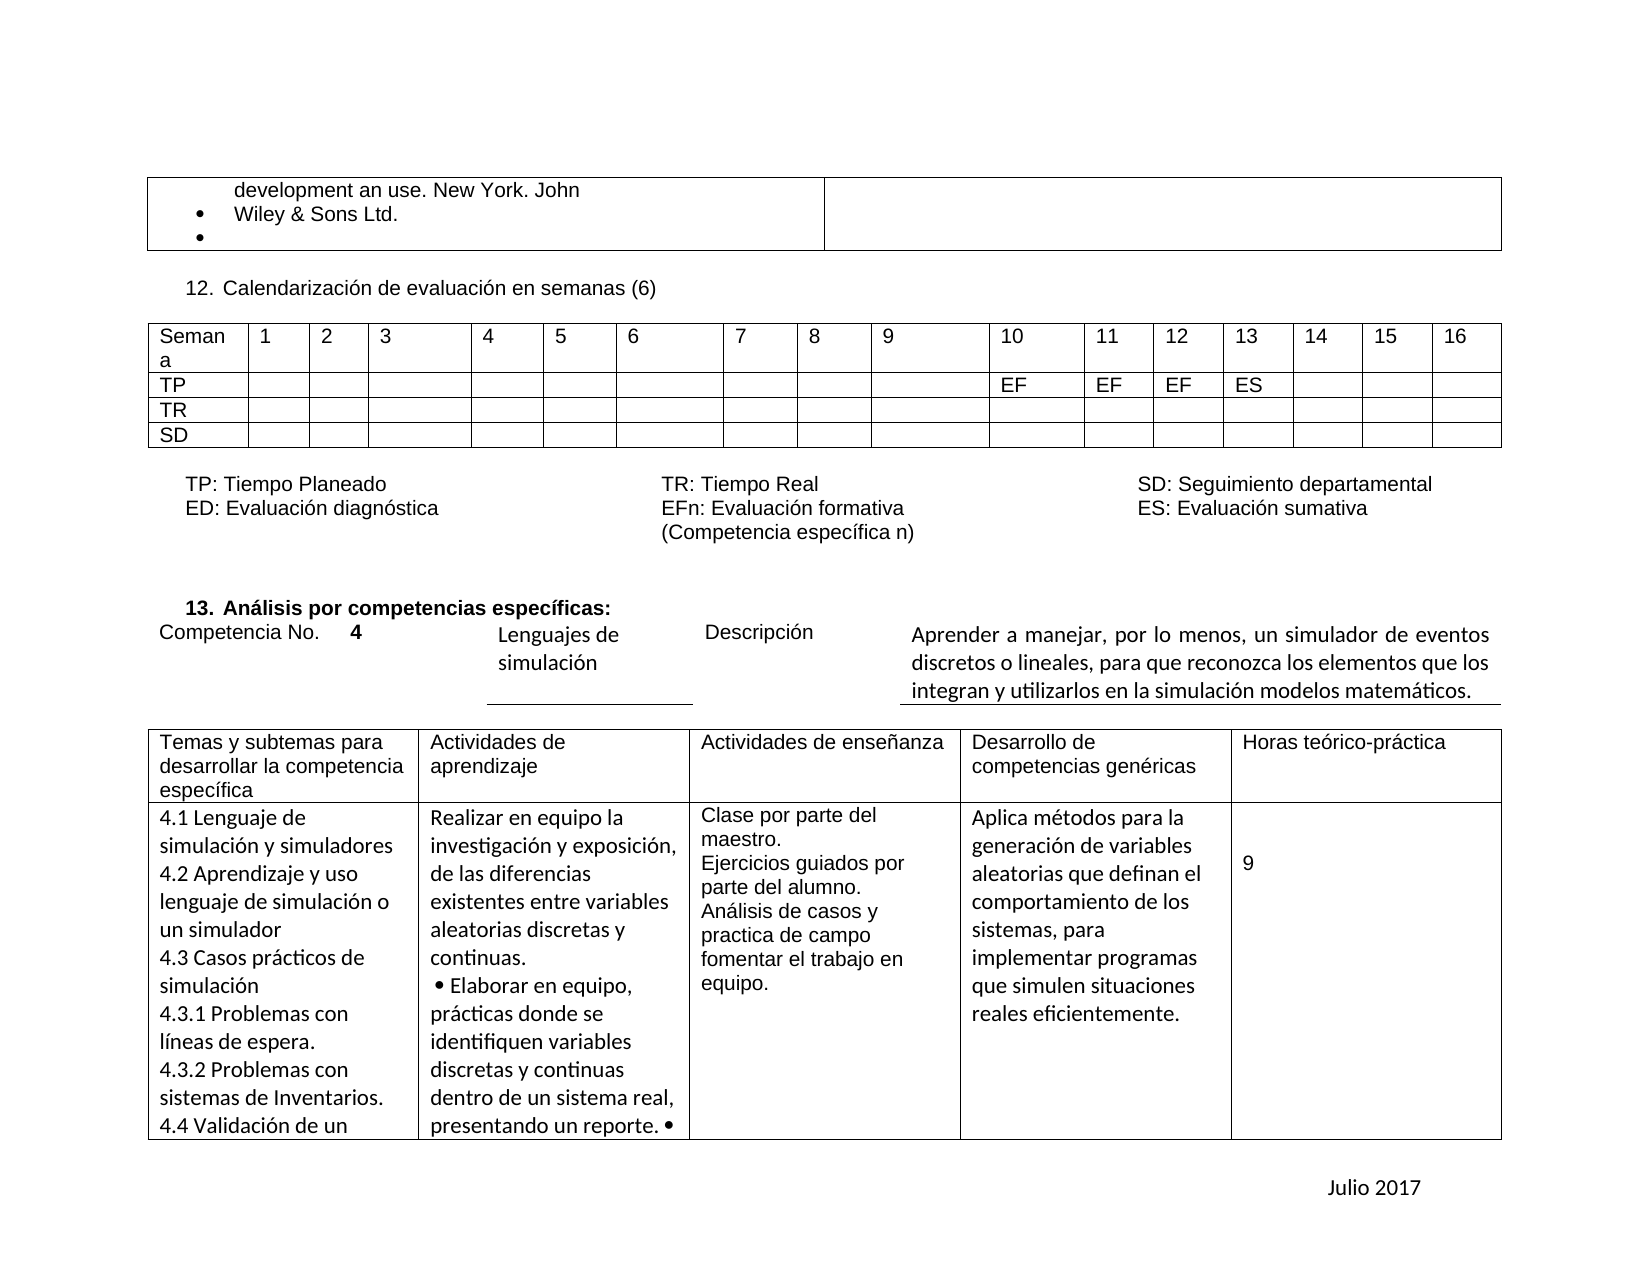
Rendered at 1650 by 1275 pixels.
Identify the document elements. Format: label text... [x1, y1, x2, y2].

table_header 1 [249, 324, 309, 372]
table_cell TR [149, 398, 248, 422]
table_header Semana [149, 324, 248, 372]
table_cell [544, 423, 616, 447]
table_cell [690, 803, 960, 1139]
table_cell [798, 373, 871, 397]
table_cell [544, 373, 616, 397]
table_cell [798, 423, 871, 447]
text TP: Tiempo Planeado [185, 472, 550, 496]
table_cell [724, 373, 797, 397]
table_cell [1363, 398, 1432, 422]
table_cell [617, 423, 723, 447]
table_cell [617, 373, 723, 397]
table_cell [249, 423, 309, 447]
table_cell EF [1085, 373, 1153, 397]
table_cell [1085, 423, 1153, 447]
table_header 2 [310, 324, 368, 372]
text SD: Seguimiento departamental [1137, 472, 1502, 496]
table_cell [1154, 423, 1223, 447]
table_cell [369, 423, 471, 447]
table_cell [872, 423, 989, 447]
table_cell [724, 398, 797, 422]
table_cell [310, 423, 368, 447]
table_header 14 [1294, 324, 1362, 372]
table_cell [1294, 373, 1362, 397]
table_header 5 [544, 324, 616, 372]
text EFn: Evaluación formativa (Competencia específica n) [661, 496, 1026, 544]
table_header Desarrollo de competencias genéricas [961, 730, 1231, 802]
table_cell [798, 398, 871, 422]
table_header 3 [369, 324, 471, 372]
table_header 4 [339, 620, 487, 704]
table_cell [310, 398, 368, 422]
table_cell ES [1224, 373, 1293, 397]
table_header Competencia No. [148, 620, 339, 704]
table_header 8 [798, 324, 871, 372]
table_cell [544, 398, 616, 422]
table_header Temas y subtemas para desarrollar la competencia específica [149, 730, 418, 802]
table_cell TP [149, 373, 248, 397]
table_cell [872, 373, 989, 397]
table_cell [1224, 423, 1293, 447]
table_cell [249, 373, 309, 397]
table_cell SD [149, 423, 248, 447]
table_cell [1363, 423, 1432, 447]
table_header Horas teórico-práctica [1232, 730, 1501, 802]
table_cell [369, 373, 471, 397]
table_header 10 [990, 324, 1084, 372]
table_header Lenguajes de simulación [487, 620, 693, 704]
table_header 15 [1363, 324, 1432, 372]
table_cell [724, 423, 797, 447]
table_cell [419, 803, 689, 1139]
table_cell [472, 398, 543, 422]
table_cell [961, 803, 1231, 1139]
table_cell [990, 423, 1084, 447]
table_header 11 [1085, 324, 1153, 372]
text TR: Tiempo Real [661, 472, 1026, 496]
table_cell EF [990, 373, 1084, 397]
table_cell [1224, 398, 1293, 422]
table_cell [1433, 423, 1501, 447]
table_cell [1294, 398, 1362, 422]
table_header Actividades de enseñanza [690, 730, 960, 802]
table_cell [1154, 398, 1223, 422]
table_cell EF [1154, 373, 1223, 397]
list Análisis por competencias específicas: [185, 596, 1502, 620]
table_header Aprender a manejar, por lo menos, un simulador de eventos discretos o lineales, para que reconozca los elementos que los integran y utilizarlos en la simulación modelos matemáticos. [900, 620, 1501, 704]
table_cell [310, 373, 368, 397]
table_header 9 [872, 324, 989, 372]
text ED: Evaluación diagnóstica [185, 496, 550, 520]
table_cell [1294, 423, 1362, 447]
table_header 13 [1224, 324, 1293, 372]
table_cell [1433, 398, 1501, 422]
list Calendarización de evaluación en semanas (6) [185, 275, 1502, 299]
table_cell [148, 178, 824, 250]
table_cell [472, 423, 543, 447]
table_header Actividades de aprendizaje [419, 730, 689, 802]
table_cell [472, 373, 543, 397]
table_header 4 [472, 324, 543, 372]
table_header 16 [1433, 324, 1501, 372]
table_cell [369, 398, 471, 422]
table_cell [1433, 373, 1501, 397]
table_cell [990, 398, 1084, 422]
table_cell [825, 178, 1501, 250]
table_cell [1085, 398, 1153, 422]
table_header Descripción [693, 620, 900, 704]
table_cell [1363, 373, 1432, 397]
table_header 7 [724, 324, 797, 372]
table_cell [149, 803, 418, 1139]
table_cell [617, 398, 723, 422]
text ES: Evaluación sumativa [1137, 496, 1502, 520]
table_cell [249, 398, 309, 422]
table_cell 9 [1232, 803, 1501, 1139]
table_header 12 [1154, 324, 1223, 372]
table_cell [872, 398, 989, 422]
table_header 6 [617, 324, 723, 372]
